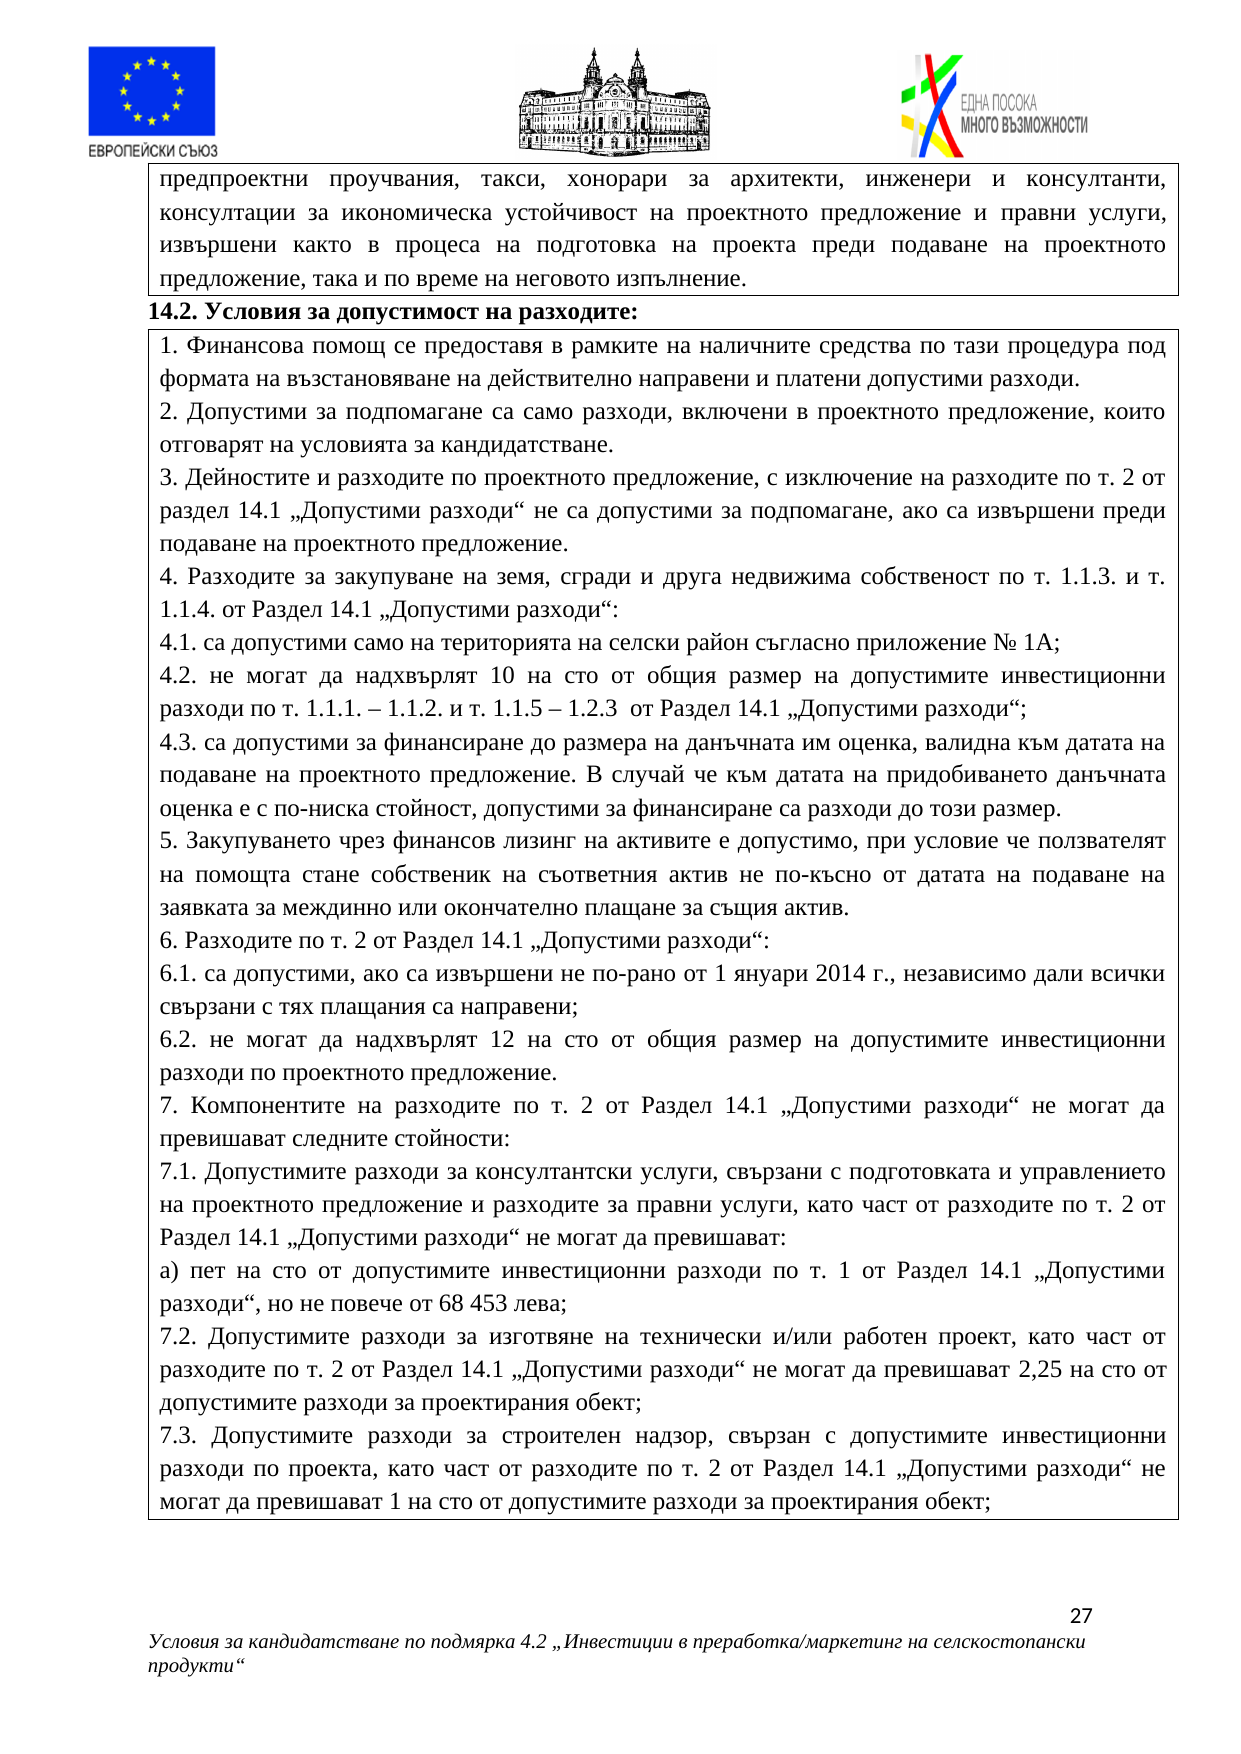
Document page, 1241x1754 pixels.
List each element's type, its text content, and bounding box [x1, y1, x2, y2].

picture [896, 50, 1090, 160]
picture [514, 44, 718, 160]
subtitle 14.2. Условия за допустимост на разходите: [148, 296, 1093, 325]
picture [88, 45, 219, 160]
